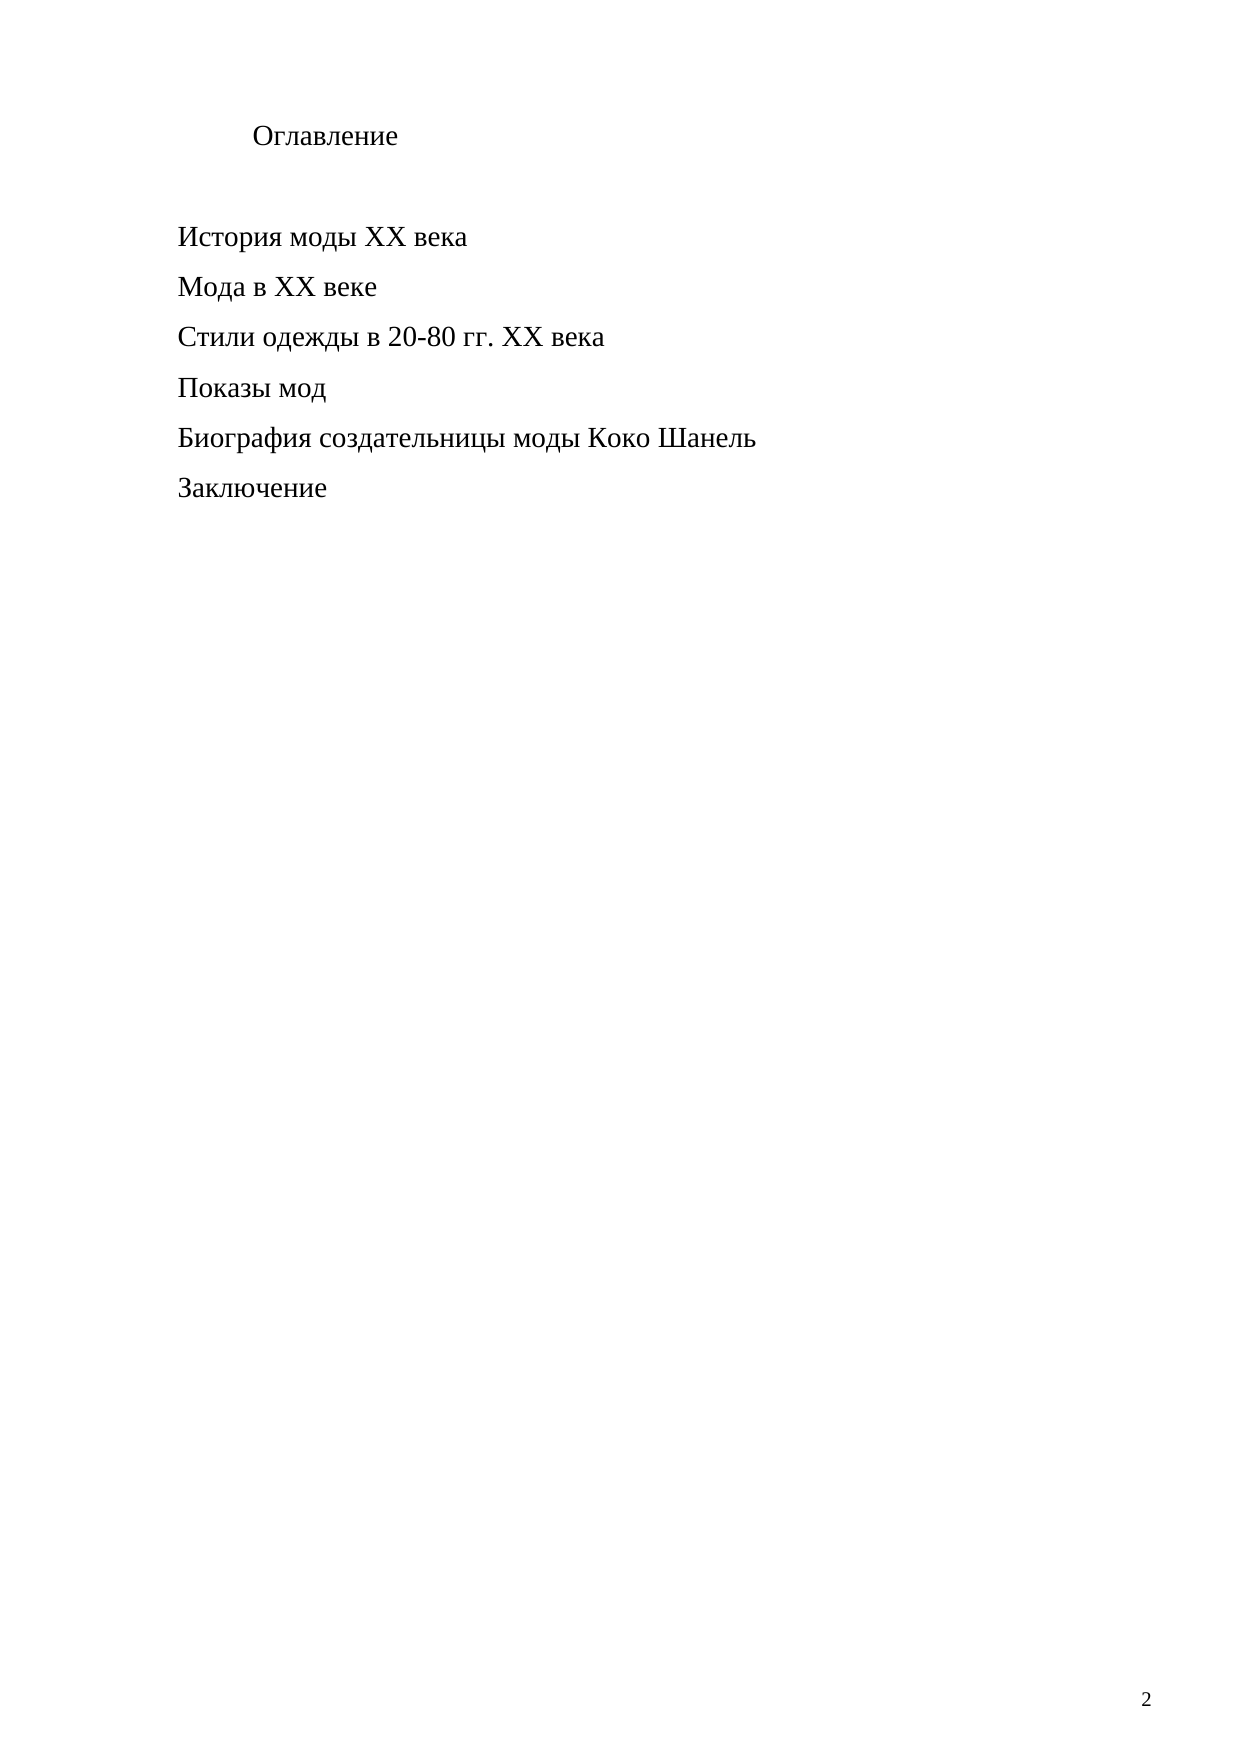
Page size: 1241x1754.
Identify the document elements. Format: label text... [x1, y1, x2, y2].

text Показы мод 30 [177, 370, 1152, 403]
text Мода в ХХ веке 4 [177, 269, 1152, 303]
text История моды ХХ века 3 [177, 219, 1152, 252]
text Биография создательницы моды Коко Шанель 31 [177, 420, 1152, 453]
text Оглавление [177, 118, 1152, 152]
text Стили одежды в 20-80 гг. ХХ века 20 [177, 319, 1152, 353]
text Заключение 36 [177, 470, 1152, 504]
